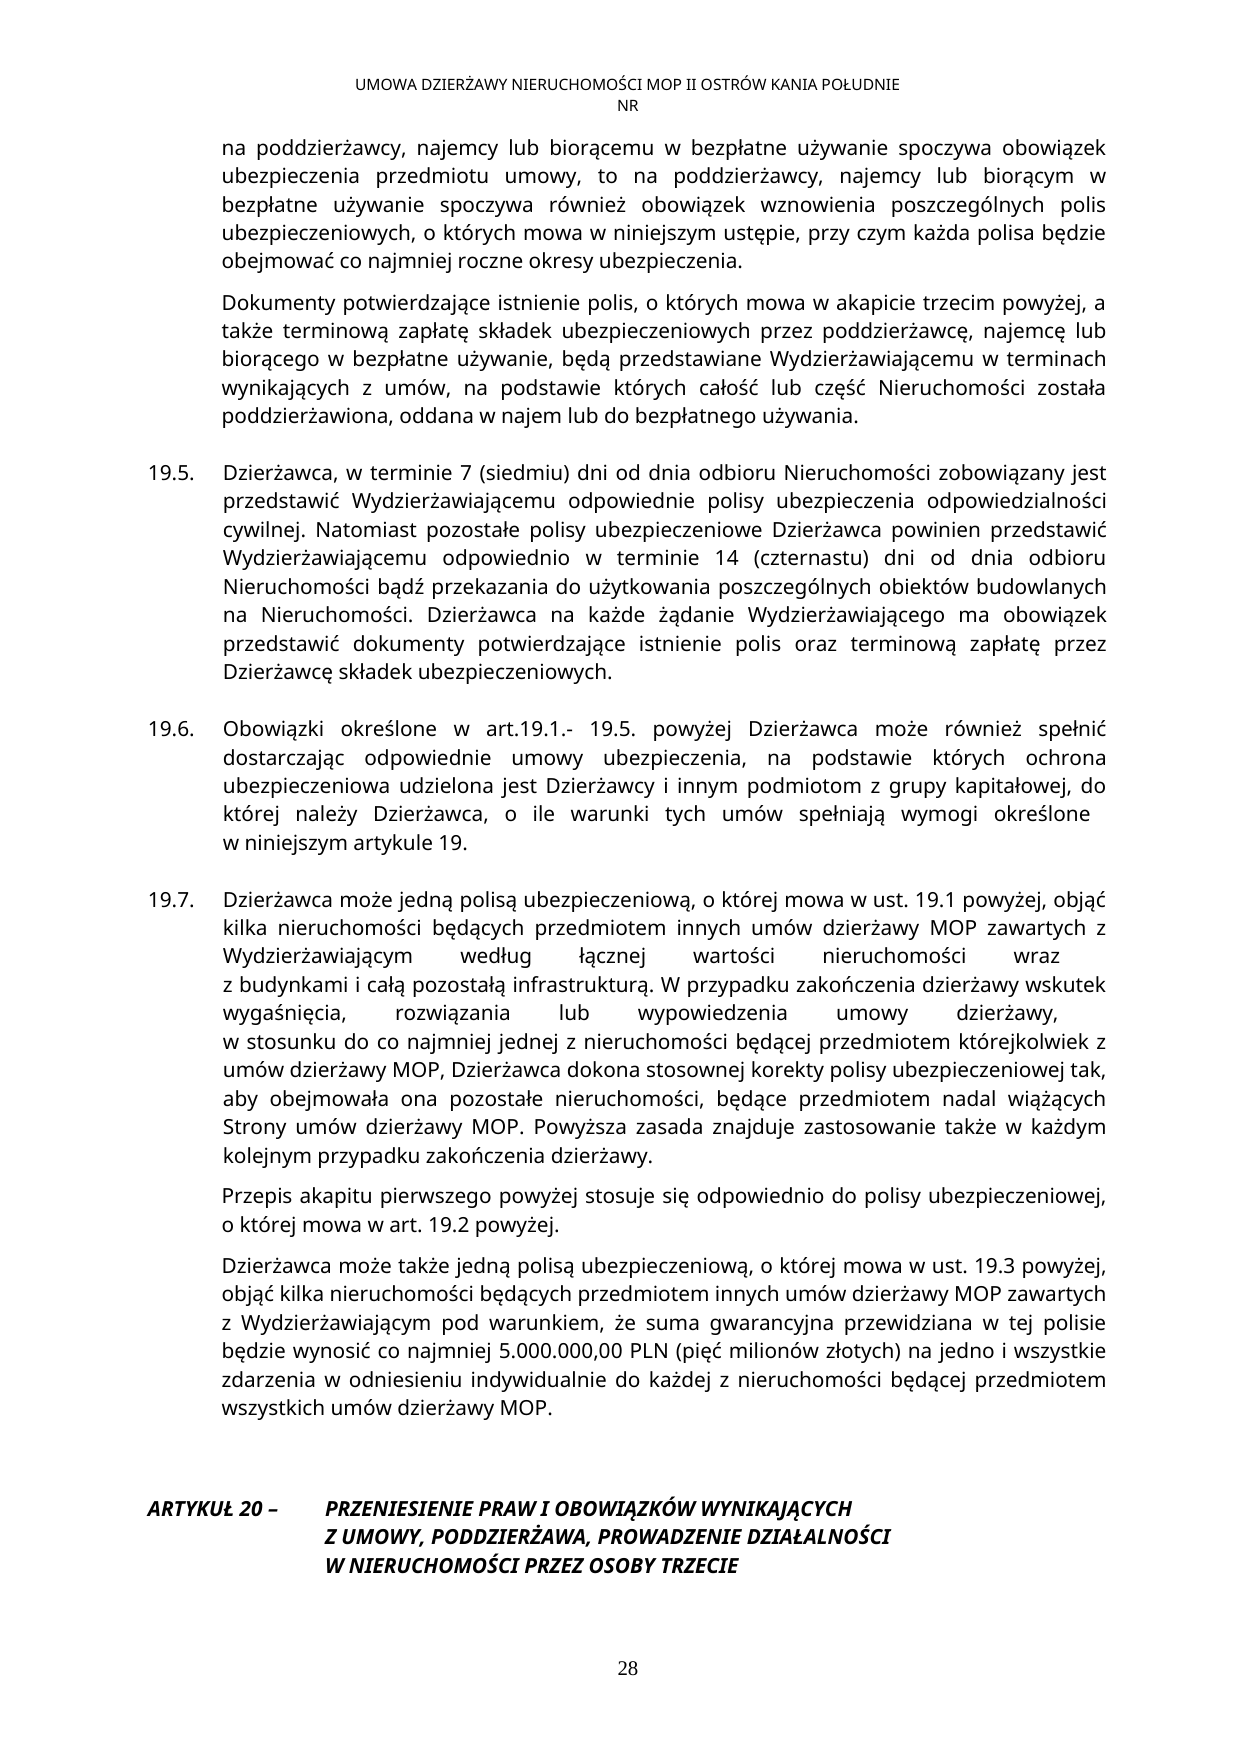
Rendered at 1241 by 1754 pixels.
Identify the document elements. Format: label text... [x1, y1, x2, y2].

subtitle ARTYKUŁ 20 – PRZENIESIENIE PRAW I OBOWIĄZKÓW WYNIKAJĄCYCH [148, 1494, 1107, 1522]
list Obowiązki określone w art.19.1.- 19.5. powyżej Dzierżawca może również spełnić dostarczając odpowiednie umowy ubezpieczenia, na podstawie których ochrona ubezpieczeniowa udzielona jest Dzierżawcy i innym podmiotom z grupy kapitałowej, do której należy Dzierżawca, o ile warunki tych umów spełniają wymogi określone w niniejszym artykule 19. [148, 714, 1107, 856]
text Dzierżawca może także jedną polisą ubezpieczeniową, o której mowa w ust. 19.3 powyżej, objąć kilka nieruchomości będących przedmiotem innych umów dzierżawy MOP zawartych z Wydzierżawiającym pod warunkiem, że suma gwarancyjna przewidziana w tej polisie będzie wynosić co najmniej 5.000.000,00 PLN (pięć milionów złotych) na jedno i wszystkie zdarzenia w odniesieniu indywidualnie do każdej z nieruchomości będącej przedmiotem wszystkich umów dzierżawy MOP. [221, 1251, 1107, 1422]
text Przepis akapitu pierwszego powyżej stosuje się odpowiednio do polisy ubezpieczeniowej, o której mowa w art. 19.2 powyżej. [221, 1182, 1107, 1238]
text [221, 133, 1107, 275]
text Dokumenty potwierdzające istnienie polis, o których mowa w akapicie trzecim powyżej, a także terminową zapłatę składek ubezpieczeniowych przez poddzierżawcę, najemcę lub biorącego w bezpłatne używanie, będą przedstawiane Wydzierżawiającemu w terminach wynikających z umów, na podstawie których całość lub część Nieruchomości została poddzierżawiona, oddana w najem lub do bezpłatnego używania. [221, 288, 1107, 430]
list Dzierżawca, w terminie 7 (siedmiu) dni od dnia odbioru Nieruchomości zobowiązany jest przedstawić Wydzierżawiającemu odpowiednie polisy ubezpieczenia odpowiedzialności cywilnej. Natomiast pozostałe polisy ubezpieczeniowe Dzierżawca powinien przedstawić Wydzierżawiającemu odpowiednio w terminie 14 (czternastu) dni od dnia odbioru Nieruchomości bądź przekazania do użytkowania poszczególnych obiektów budowlanych na Nieruchomości. Dzierżawca na każde żądanie Wydzierżawiającego ma obowiązek przedstawić dokumenty potwierdzające istnienie polis oraz terminową zapłatę przez Dzierżawcę składek ubezpieczeniowych. [148, 458, 1107, 686]
subtitle Z UMOWY, PODDZIERŻAWA, PROWADZENIE DZIAŁALNOŚCI W NIERUCHOMOŚCI PRZEZ OSOBY TRZECIE [325, 1522, 1107, 1579]
list Dzierżawca może jedną polisą ubezpieczeniową, o której mowa w ust. 19.1 powyżej, objąć kilka nieruchomości będących przedmiotem innych umów dzierżawy MOP zawartych z Wydzierżawiającym według łącznej wartości nieruchomości wraz z budynkami i całą pozostałą infrastrukturą. W przypadku zakończenia dzierżawy wskutek wygaśnięcia, rozwiązania lub wypowiedzenia umowy dzierżawy, w stosunku do co najmniej jednej z nieruchomości będącej przedmiotem którejkolwiek z umów dzierżawy MOP, Dzierżawca dokona stosownej korekty polisy ubezpieczeniowej tak, aby obejmowała ona pozostałe nieruchomości, będące przedmiotem nadal wiążących Strony umów dzierżawy MOP. Powyższa zasada znajduje zastosowanie także w każdym kolejnym przypadku zakończenia dzierżawy. [148, 885, 1107, 1169]
